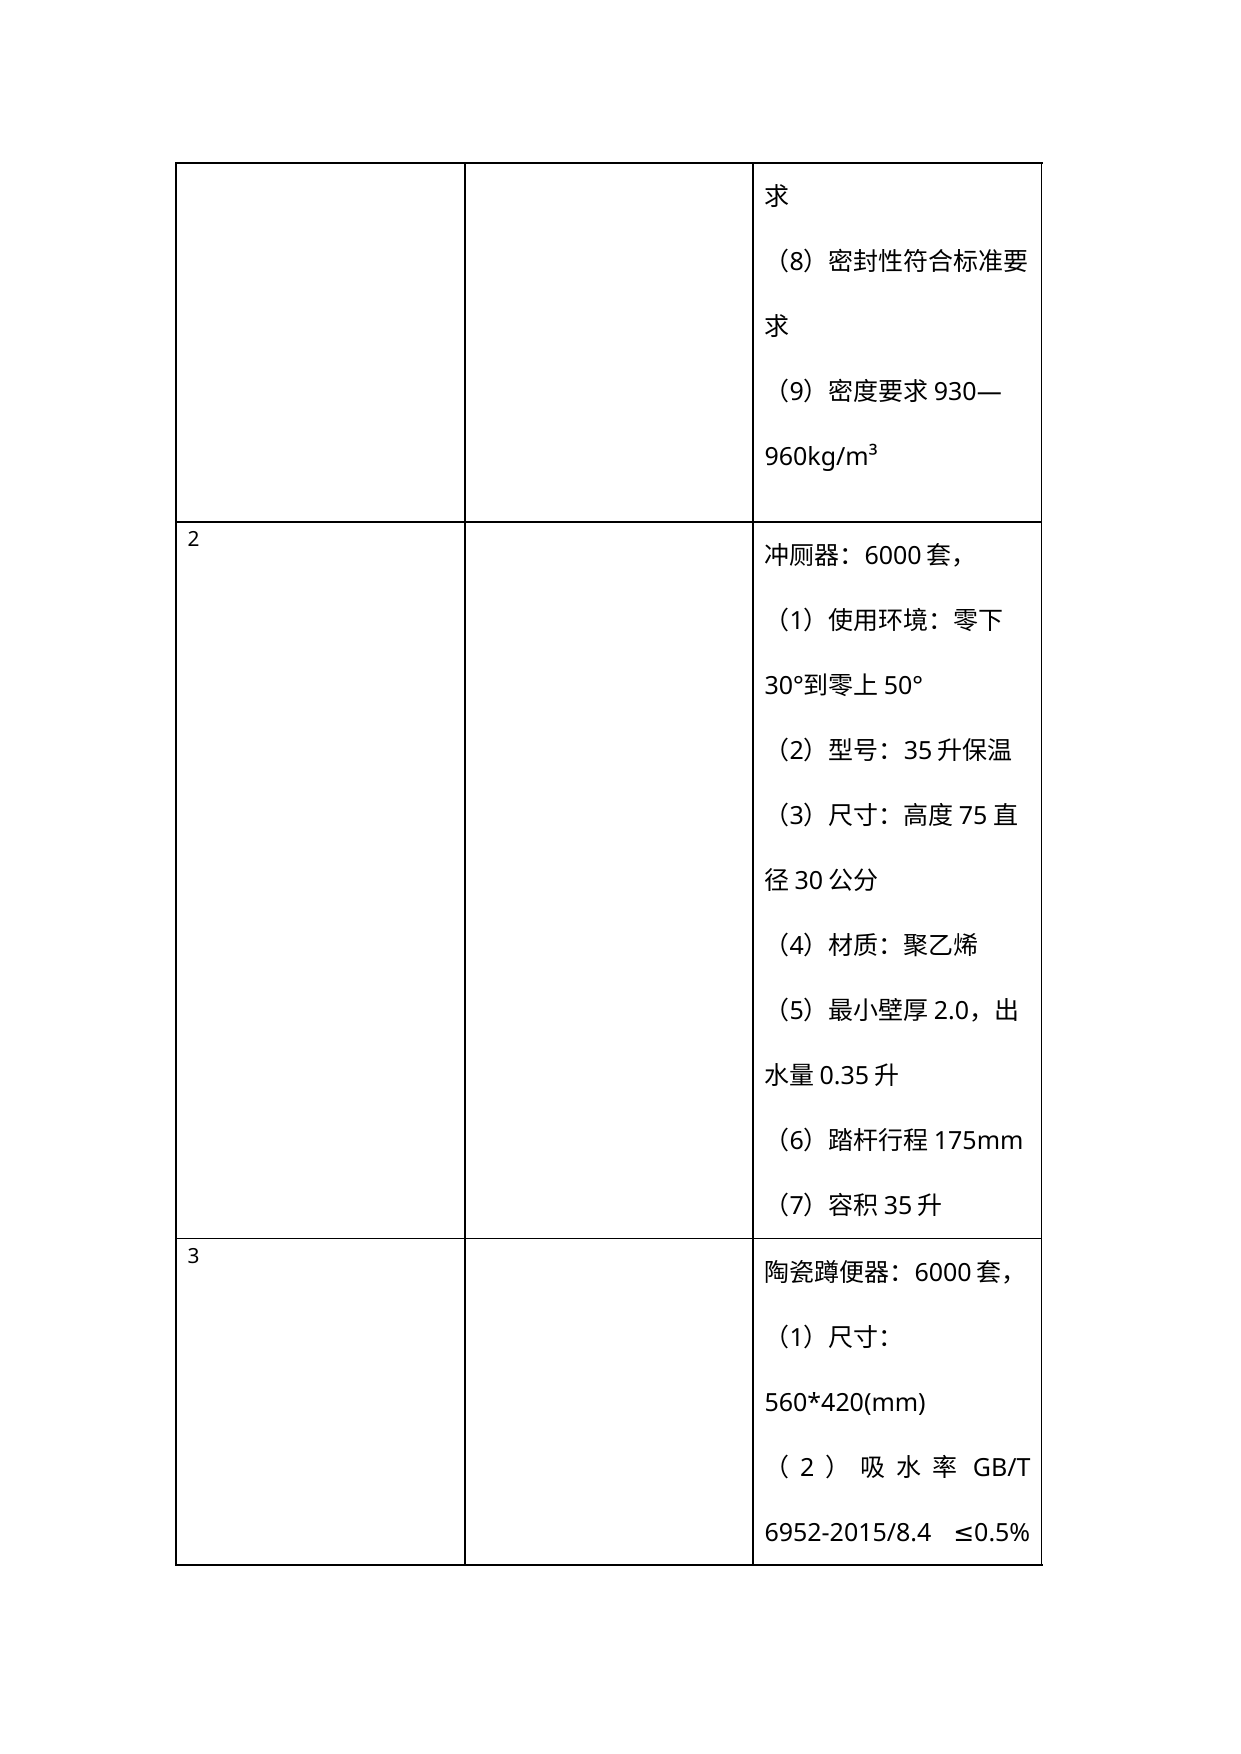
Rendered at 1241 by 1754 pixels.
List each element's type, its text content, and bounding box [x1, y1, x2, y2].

table_cell ★ [466, 164, 752, 521]
table_cell 1 [177, 164, 464, 521]
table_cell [754, 164, 1041, 521]
table_cell [466, 523, 752, 1238]
table_cell 2 [177, 523, 464, 1238]
table_cell 3 [177, 1239, 464, 1564]
table_cell 冲厕器：6000套， （1）使用环境：零下30°到零上50° （2）型号：35升保温 （3）尺寸：高度75 直径30公分 （4）材质：聚乙烯 （5）最小壁厚2.0，出水量0.35升 （6）踏杆行程175mm （7）容积35升 [754, 523, 1041, 1238]
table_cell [754, 1239, 1041, 1564]
table_cell [466, 1239, 752, 1564]
